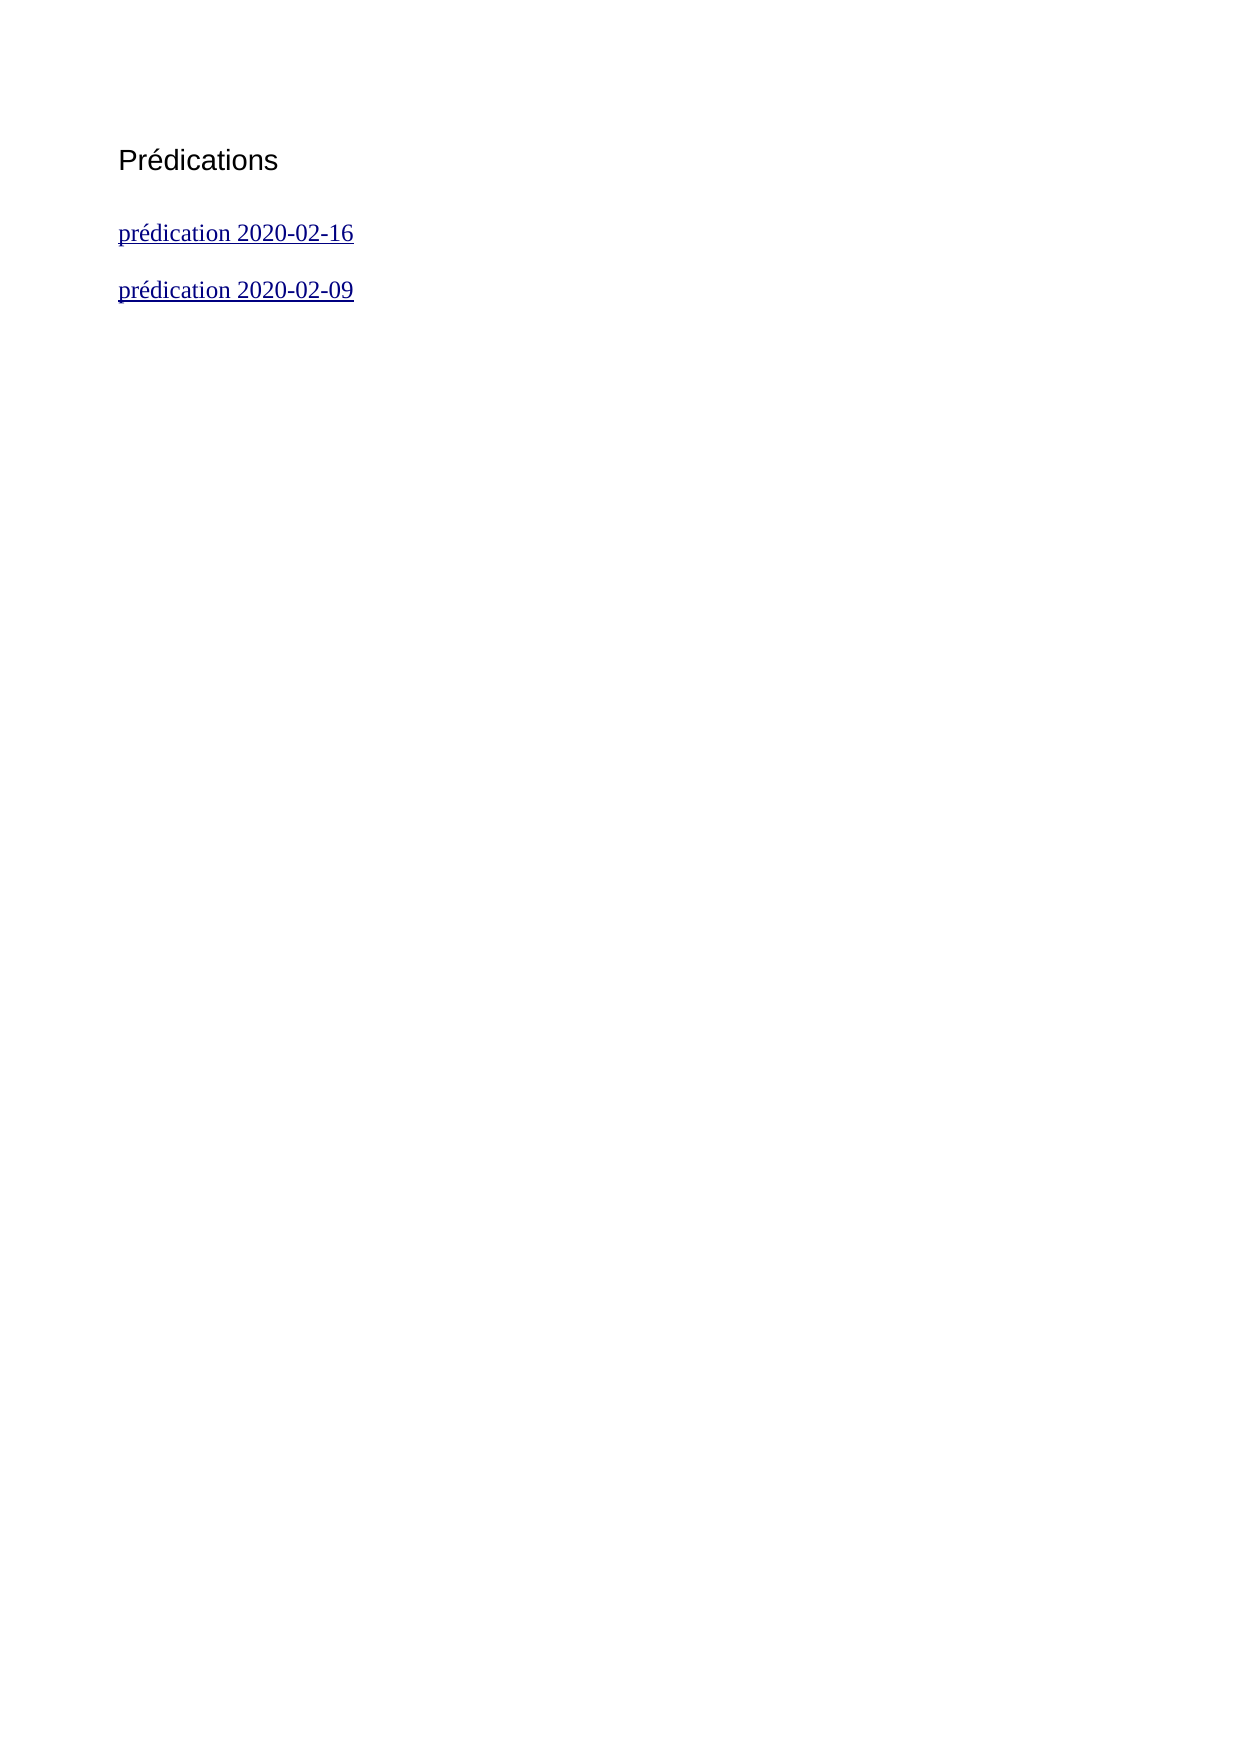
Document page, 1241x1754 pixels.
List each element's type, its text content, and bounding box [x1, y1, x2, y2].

text prédication 2020-02-16 [118, 218, 1122, 247]
text prédication 2020-02-09 [118, 275, 1122, 304]
subtitle Prédications [118, 143, 1122, 177]
